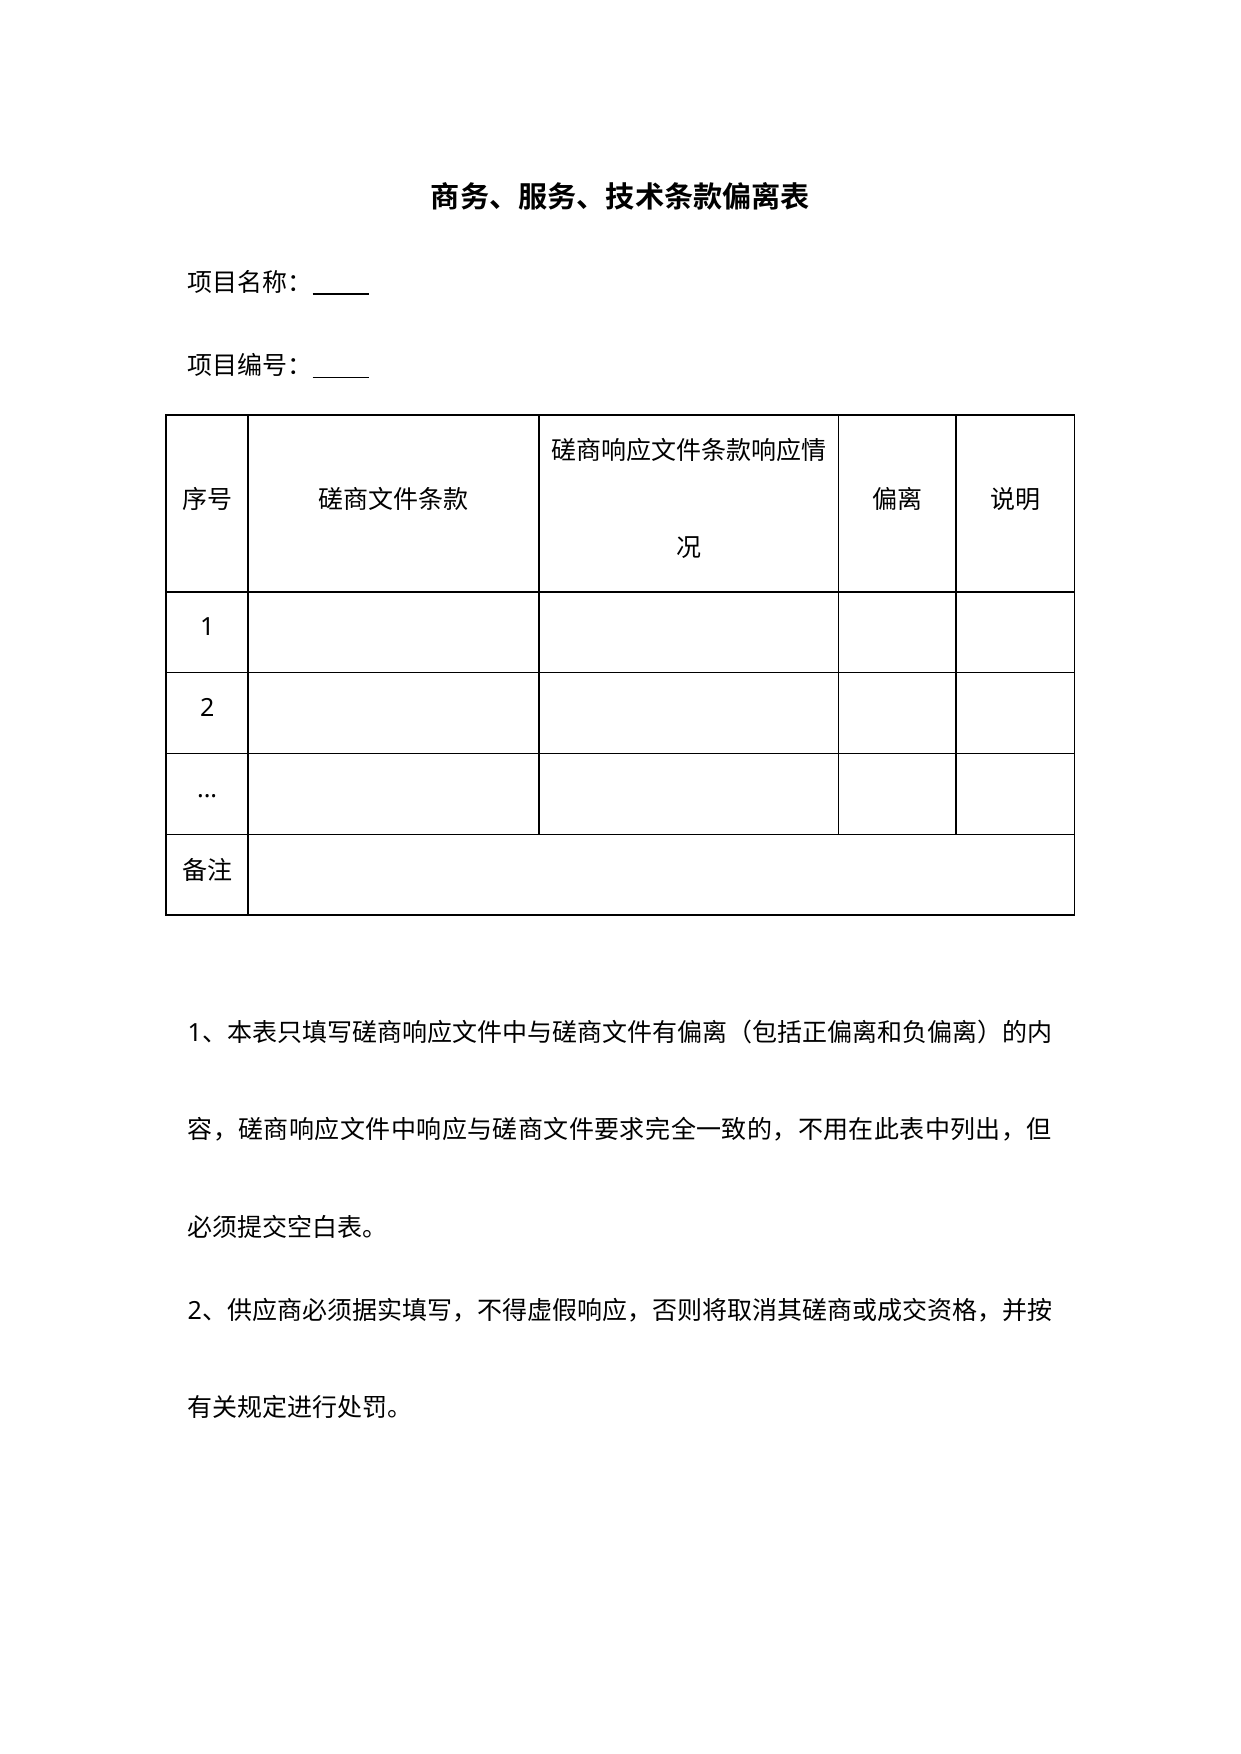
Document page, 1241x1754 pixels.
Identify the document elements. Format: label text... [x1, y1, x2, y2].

text 1、本表只填写磋商响应文件中与磋商文件有偏离（包括正偏离和负偏离）的内容，磋商响应文件中响应与磋商文件要求完全一致的，不用在此表中列出，但必须提交空白表。 [187, 998, 1053, 1258]
text 商务、服务、技术条款偏离表 [187, 162, 1053, 227]
table_cell [839, 673, 955, 753]
table_cell [249, 673, 538, 753]
table_cell [957, 673, 1074, 753]
table_cell [957, 593, 1074, 672]
table_cell [249, 754, 538, 833]
table_cell [249, 835, 1074, 914]
table_cell [839, 593, 955, 672]
text 项目编号： [187, 331, 1053, 396]
table_cell [540, 754, 838, 833]
table_cell [839, 754, 955, 833]
text 项目名称： [187, 248, 1053, 313]
table_header 磋商响应文件条款响应情况 [540, 416, 838, 591]
table_cell 1 [167, 593, 247, 672]
table_header 偏离 [839, 416, 955, 591]
table_cell ... [167, 754, 247, 833]
table_cell [540, 673, 838, 753]
table_cell [957, 754, 1074, 833]
table_cell [249, 593, 538, 672]
table_cell [540, 593, 838, 672]
text 2、供应商必须据实填写，不得虚假响应，否则将取消其磋商或成交资格，并按有关规定进行处罚。 [187, 1276, 1053, 1438]
table_header 序号 [167, 416, 247, 591]
table_cell 2 [167, 673, 247, 753]
table_header 说明 [957, 416, 1074, 591]
table_cell 备注 [167, 835, 247, 914]
table_header 磋商文件条款 [249, 416, 538, 591]
